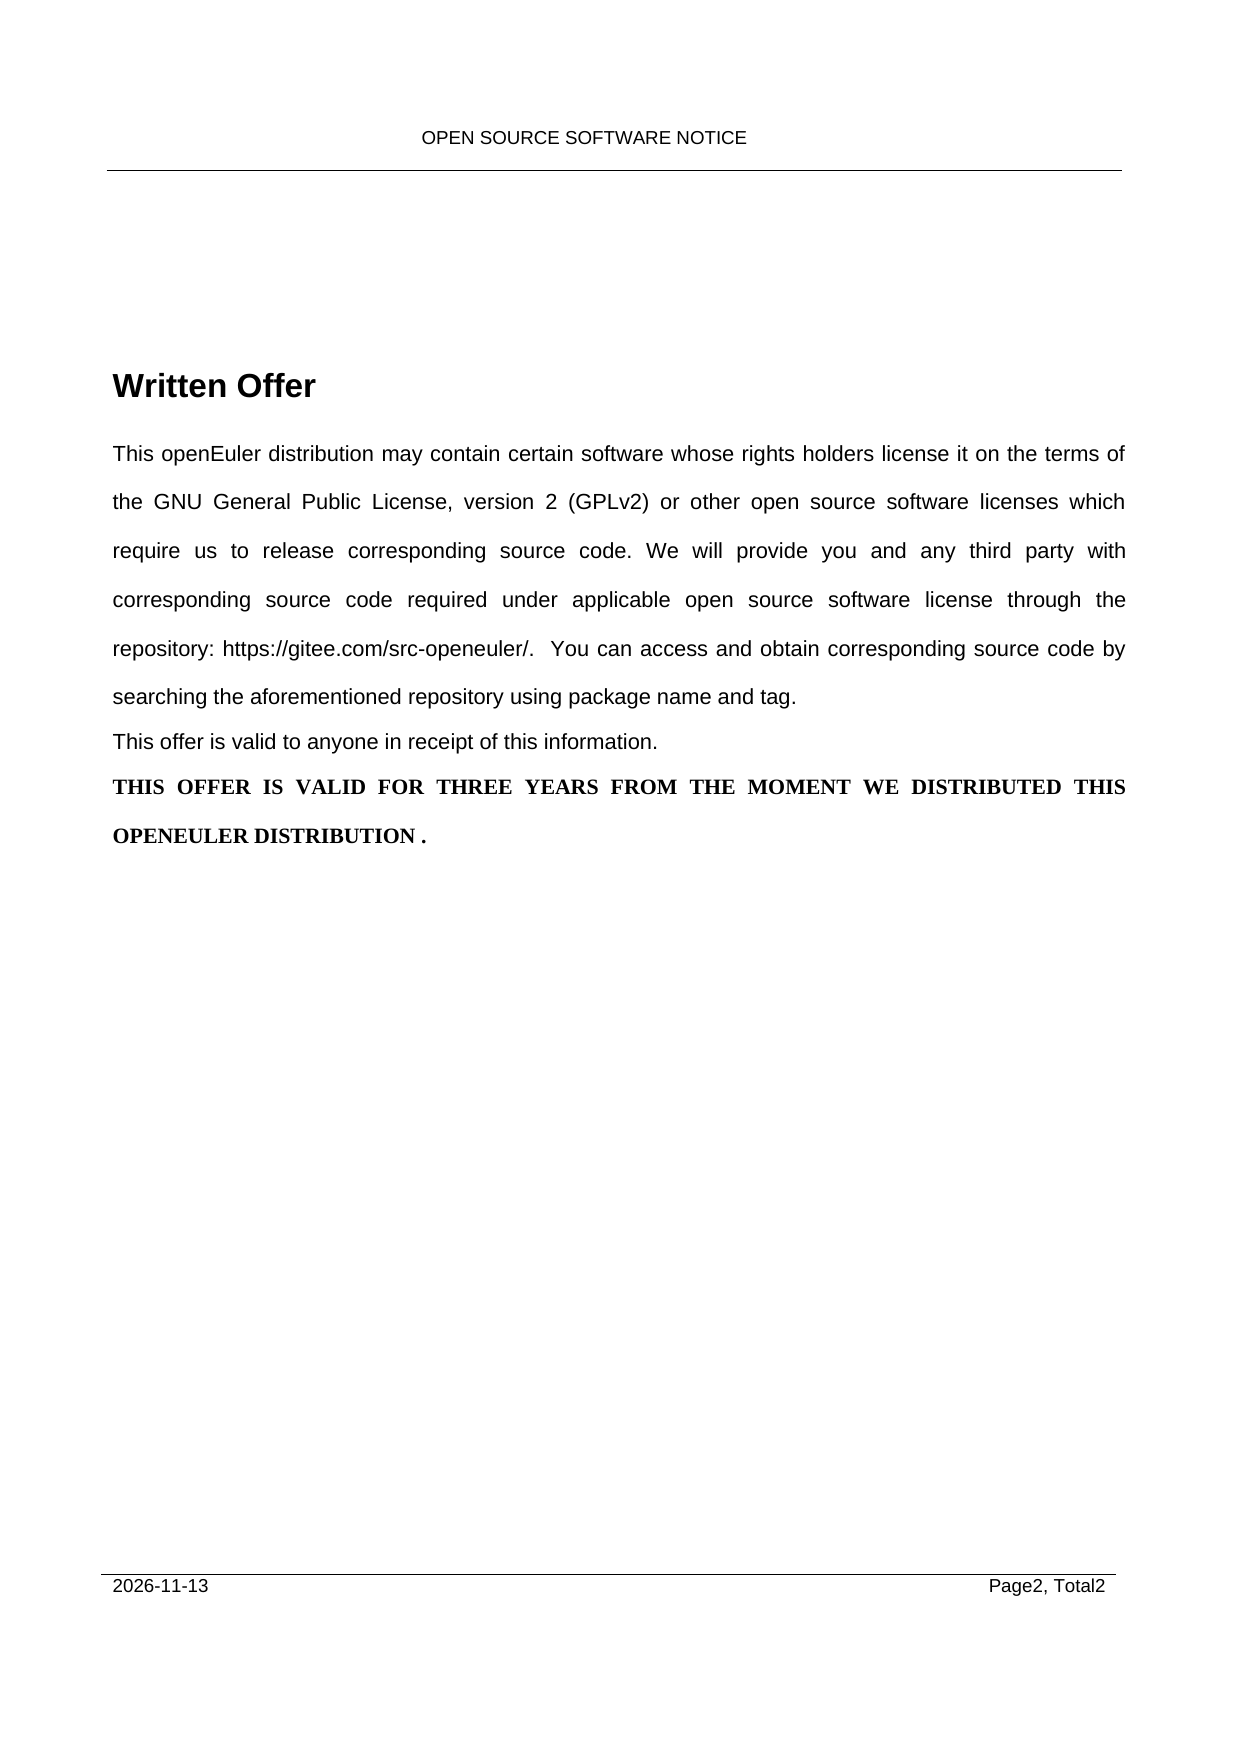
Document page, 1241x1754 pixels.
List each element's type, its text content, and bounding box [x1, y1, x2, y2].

text This offer is valid to anyone in receipt of this information. [112, 726, 1128, 758]
text This openEuler distribution may contain certain software whose rights holders license it on the terms of the GNU General Public License, version 2 (GPLv2) or other open source software licenses which require us to release corresponding source code. We will provide you and any third party with corresponding source code required under applicable open source software license through the repository: https://gitee.com/src-openeuler/. You can access and obtain corresponding source code by searching the aforementioned repository using package name and tag. [112, 437, 1128, 713]
text Written Offer [112, 353, 1128, 418]
text THIS OFFER IS VALID FOR THREE YEARS FROM THE MOMENT WE DISTRIBUTED THIS OPENEULER DISTRIBUTION . [112, 771, 1128, 852]
